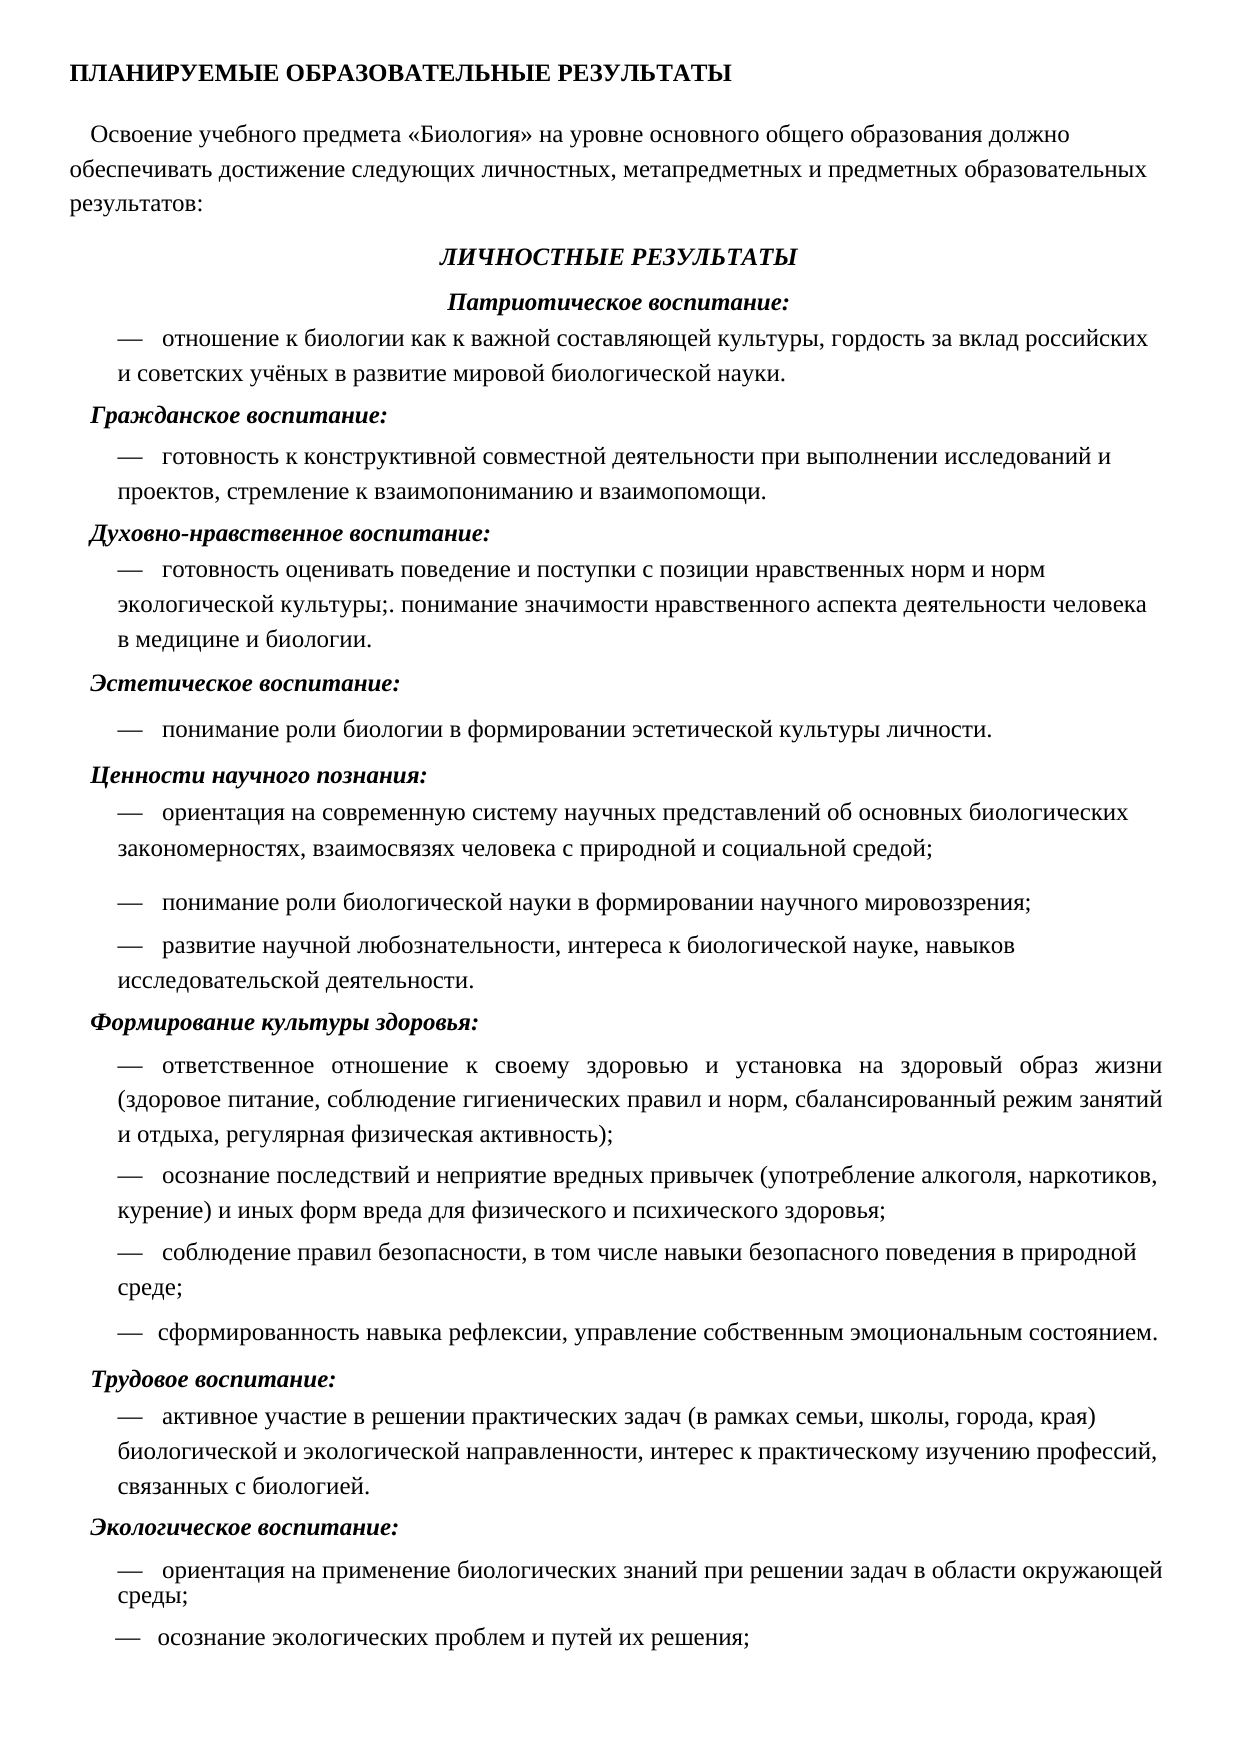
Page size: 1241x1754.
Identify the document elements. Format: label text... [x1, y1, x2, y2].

text Эстетическое воспитание: [69, 654, 1164, 700]
list ориентация на современную систему научных представлений об основных биологических закономерностях, взаимосвязях человека с природной и социальной средой; [117, 792, 1164, 863]
list ответственное отношение к своему здоровью и установка на здоровый образ жизни (здоровое питание, соблюдение гигиенических правил и норм, сбалансированный режим занятий и отдыха, регулярная физическая активность); [117, 1046, 1164, 1149]
list соблюдение правил безопасности, в том числе навыки безопасного поведения в природной среде; [117, 1232, 1164, 1302]
text Ценности научного познания: [69, 746, 1164, 792]
text Освоение учебного предмета «Биология» на уровне основного общего образования должно обеспечивать достижение следующих личностных, метапредметных и предметных образовательных результатов: [69, 115, 1164, 219]
text Духовно-нравственное воспитание: [69, 521, 1164, 546]
list готовность к конструктивной совместной деятельности при выполнении исследований и проектов, стремление к взаимопониманию и взаимопомощи. [117, 437, 1164, 507]
list сформированность навыка рефлексии, управление собственным эмоциональным состоянием. Трудовое воспитание: [90, 1302, 1164, 1396]
list готовность оценивать поведение и поступки с позиции нравственных норм и норм экологической культуры;. понимание значимости нравственного аспекта деятельности человека в медицине и биологии. [117, 549, 1164, 654]
list развитие научной любознательности, интереса к биологической науке, навыков исследовательской деятельности. [117, 925, 1164, 996]
list понимание роли биологии в формировании эстетической культуры личности. [117, 700, 1164, 746]
text Формирование культуры здоровья: [69, 1011, 1164, 1036]
list осознание экологических проблем и путей их решения; [115, 1608, 1164, 1655]
text ЛИЧНОСТНЫЕ РЕЗУЛЬТАТЫ Патриотическое воспитание: [73, 229, 1164, 319]
text ПЛАНИРУЕМЫЕ ОБРАЗОВАТЕЛЬНЫЕ РЕЗУЛЬТАТЫ [69, 61, 1164, 86]
text Экологическое воспитание: [69, 1516, 1164, 1541]
list ориентация на применение биологических знаний при решении задач в области окружающей среды; [117, 1558, 1164, 1608]
text Гражданское воспитание: [69, 403, 1164, 428]
list активное участие в решении практических задач (в рамках семьи, школы, города, края) биологической и экологической направленности, интерес к практическому изучению профессий, связанных с биологией. [117, 1396, 1164, 1501]
list отношение к биологии как к важной составляющей культуры, гордость за вклад российских и советских учёных в развитие мировой биологической науки. [117, 319, 1164, 389]
list понимание роли биологической науки в формировании научного мировоззрения; [117, 891, 1164, 916]
list осознание последствий и неприятие вредных привычек (употребление алкоголя, наркотиков, курение) и иных форм вреда для физического и психического здоровья; [117, 1155, 1164, 1226]
